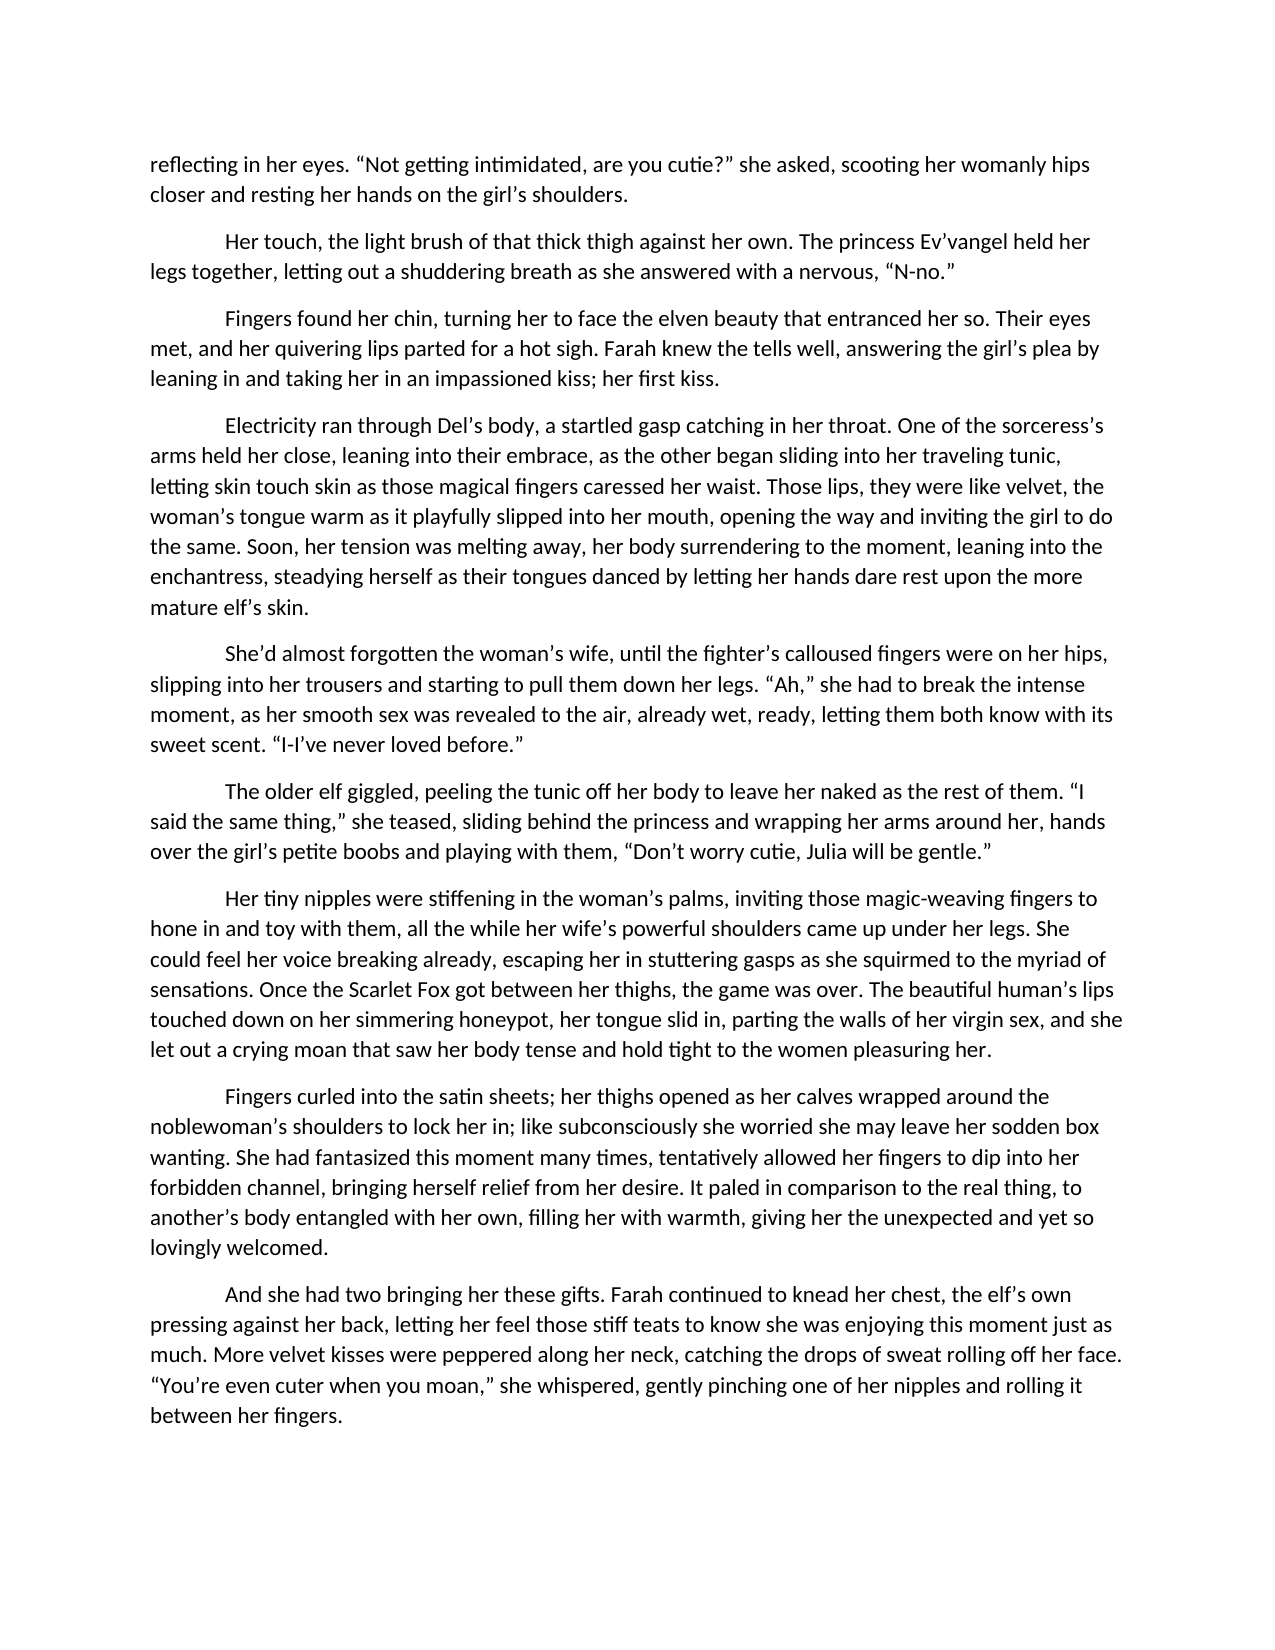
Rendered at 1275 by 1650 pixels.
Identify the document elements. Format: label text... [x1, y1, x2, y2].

text She’d almost forgotten the woman’s wife, until the fighter’s calloused fingers were on her hips, slipping into her trousers and starting to pull them down her legs. “Ah,” she had to break the intense moment, as her smooth sex was revealed to the air, already wet, ready, letting them both know with its sweet scent. “I-I’ve never loved before.” [150, 639, 1125, 758]
text Fingers curled into the satin sheets; her thighs opened as her calves wrapped around the noblewoman’s shoulders to lock her in; like subconsciously she worried she may leave her sodden box wanting. She had fantasized this moment many times, tentatively allowed her fingers to dip into her forbidden channel, bringing herself relief from her desire. It paled in comparison to the real thing, to another’s body entangled with her own, filling her with warmth, giving her the unexpected and yet so lovingly welcomed. [150, 1082, 1125, 1261]
text Electricity ran through Del’s body, a startled gasp catching in her throat. One of the sorceress’s arms held her close, leaning into their embrace, as the other began sliding into her traveling tunic, letting skin touch skin as those magical fingers caressed her waist. Those lips, they were like velvet, the woman’s tongue warm as it playfully slipped into her mouth, opening the way and inviting the girl to do the same. Soon, her tension was melting away, her body surrendering to the moment, leaning into the enchantress, steadying herself as their tongues danced by letting her hands dare rest upon the more mature elf’s skin. [150, 411, 1125, 621]
text And she had two bringing her these gifts. Farah continued to knead her chest, the elf’s own pressing against her back, letting her feel those stiff teats to know she was enjoying this moment just as much. More velvet kisses were peppered along her neck, catching the drops of sweat rolling off her face. “You’re even cuter when you moan,” she whispered, gently pinching one of her nipples and rolling it between her fingers. [150, 1280, 1125, 1429]
text Her tiny nipples were stiffening in the woman’s palms, inviting those magic-weaving fingers to hone in and toy with them, all the while her wife’s powerful shoulders came up under her legs. She could feel her voice breaking already, escaping her in stuttering gasps as she squirmed to the myriad of sensations. Once the Scarlet Fox got between her thighs, the game was over. The beautiful human’s lips touched down on her simmering honeypot, her tongue slid in, parting the walls of her virgin sex, and she let out a crying moan that saw her body tense and hold tight to the women pleasuring her. [150, 884, 1125, 1063]
text Fingers found her chin, turning her to face the elven beauty that entranced her so. Their eyes met, and her quivering lips parted for a hot sigh. Farah knew the tells well, answering the girl’s plea by leaning in and taking her in an impassioned kiss; her first kiss. [150, 304, 1125, 393]
text The older elf giggled, peeling the tunic off her body to leave her naked as the rest of them. “I said the same thing,” she teased, sliding behind the princess and wrapping her arms around her, hands over the girl’s petite boobs and playing with them, “Don’t worry cutie, Julia will be gentle.” [150, 777, 1125, 866]
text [150, 150, 1125, 208]
text Her touch, the light brush of that thick thigh against her own. The princess Ev’vangel held her legs together, letting out a shuddering breath as she answered with a nervous, “N-no.” [150, 227, 1125, 285]
